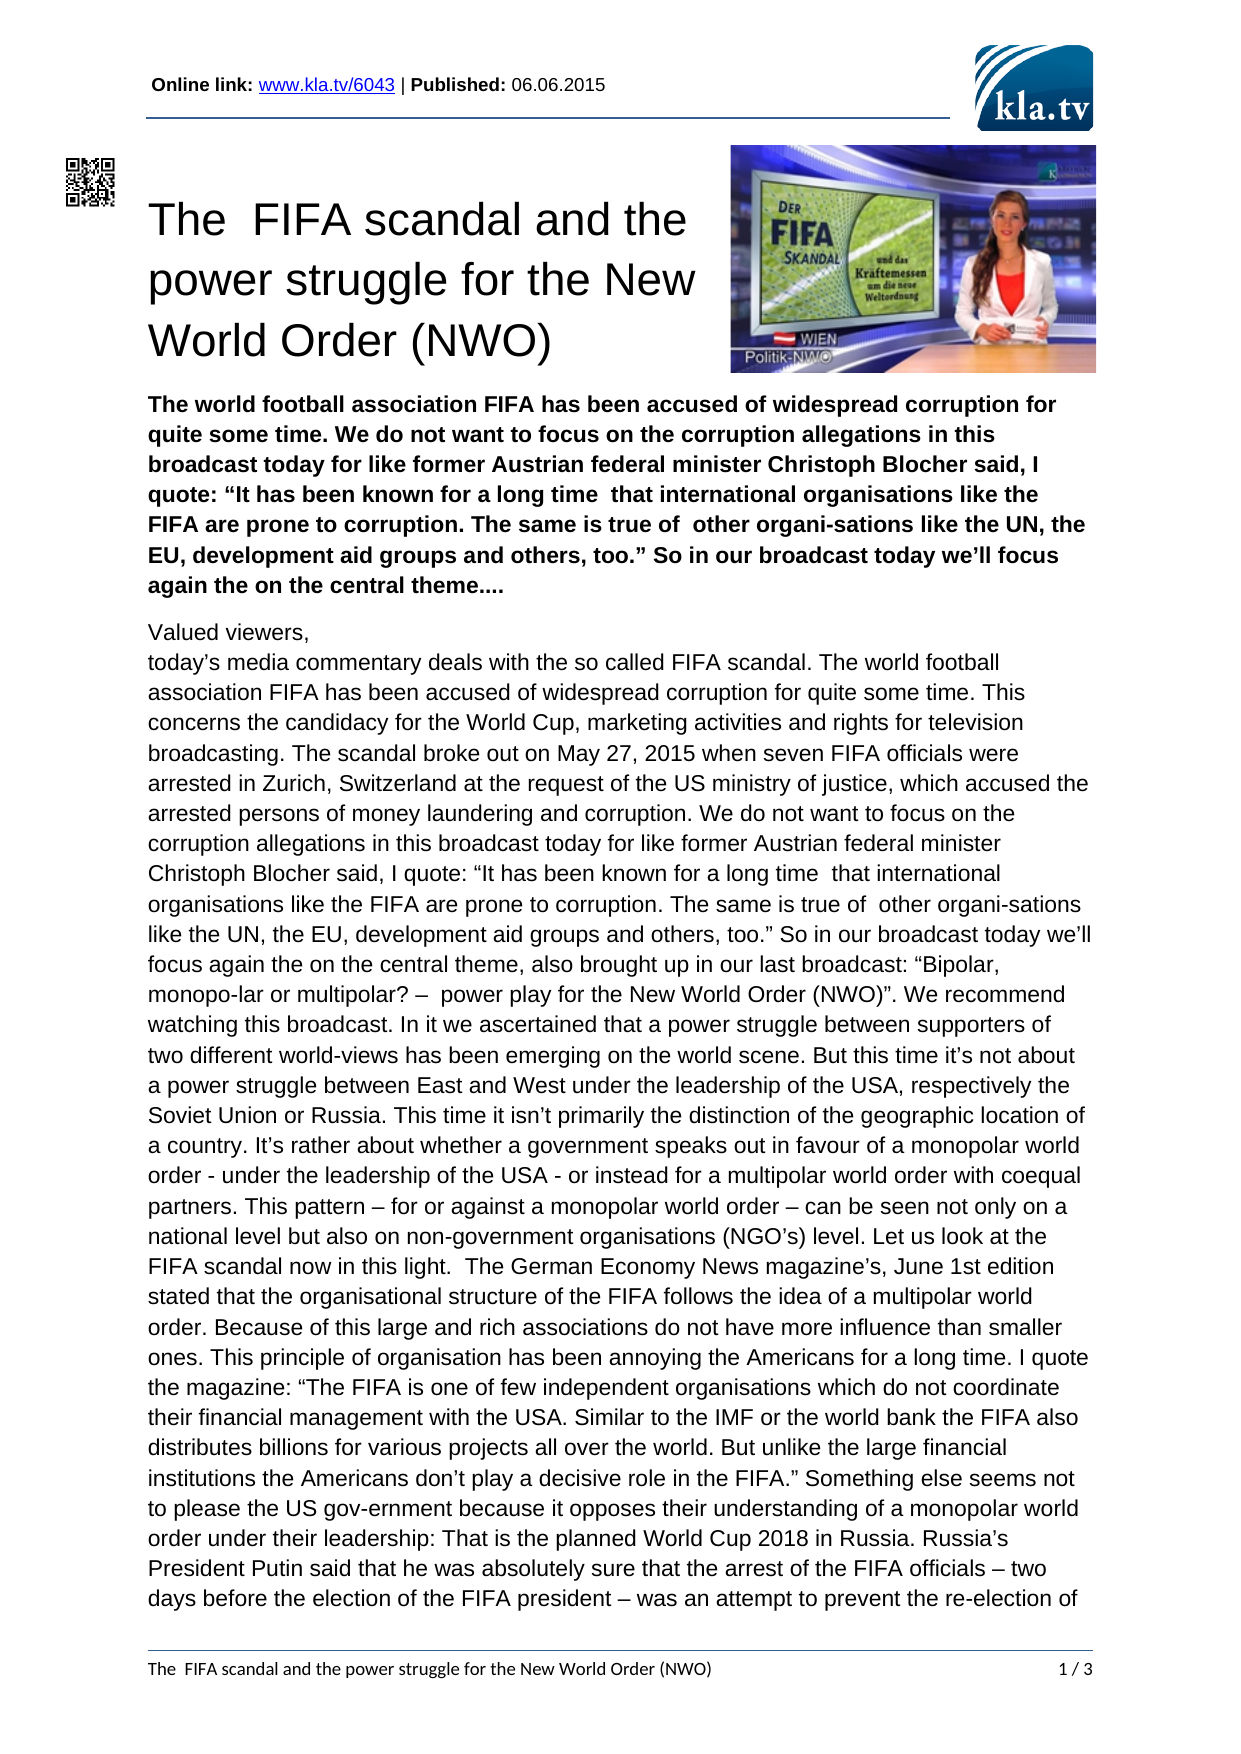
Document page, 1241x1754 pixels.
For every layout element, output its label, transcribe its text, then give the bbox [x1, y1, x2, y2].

text The FIFA scandal and the power struggle for the New World Order (NWO) [148, 192, 1093, 366]
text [148, 619, 1093, 1612]
text The world football association FIFA has been accused of widespread corruption for quite some time. We do not want to focus on the corruption allegations in this broadcast today for like former Austrian federal minister Christoph Blocher said, I quote: “It has been known for a long time that international organisations like the FIFA are prone to corruption. The same is true of other organi-sations like the UN, the EU, development aid groups and others, too.” So in our broadcast today we’ll focus again the on the central theme.... [148, 391, 1093, 598]
